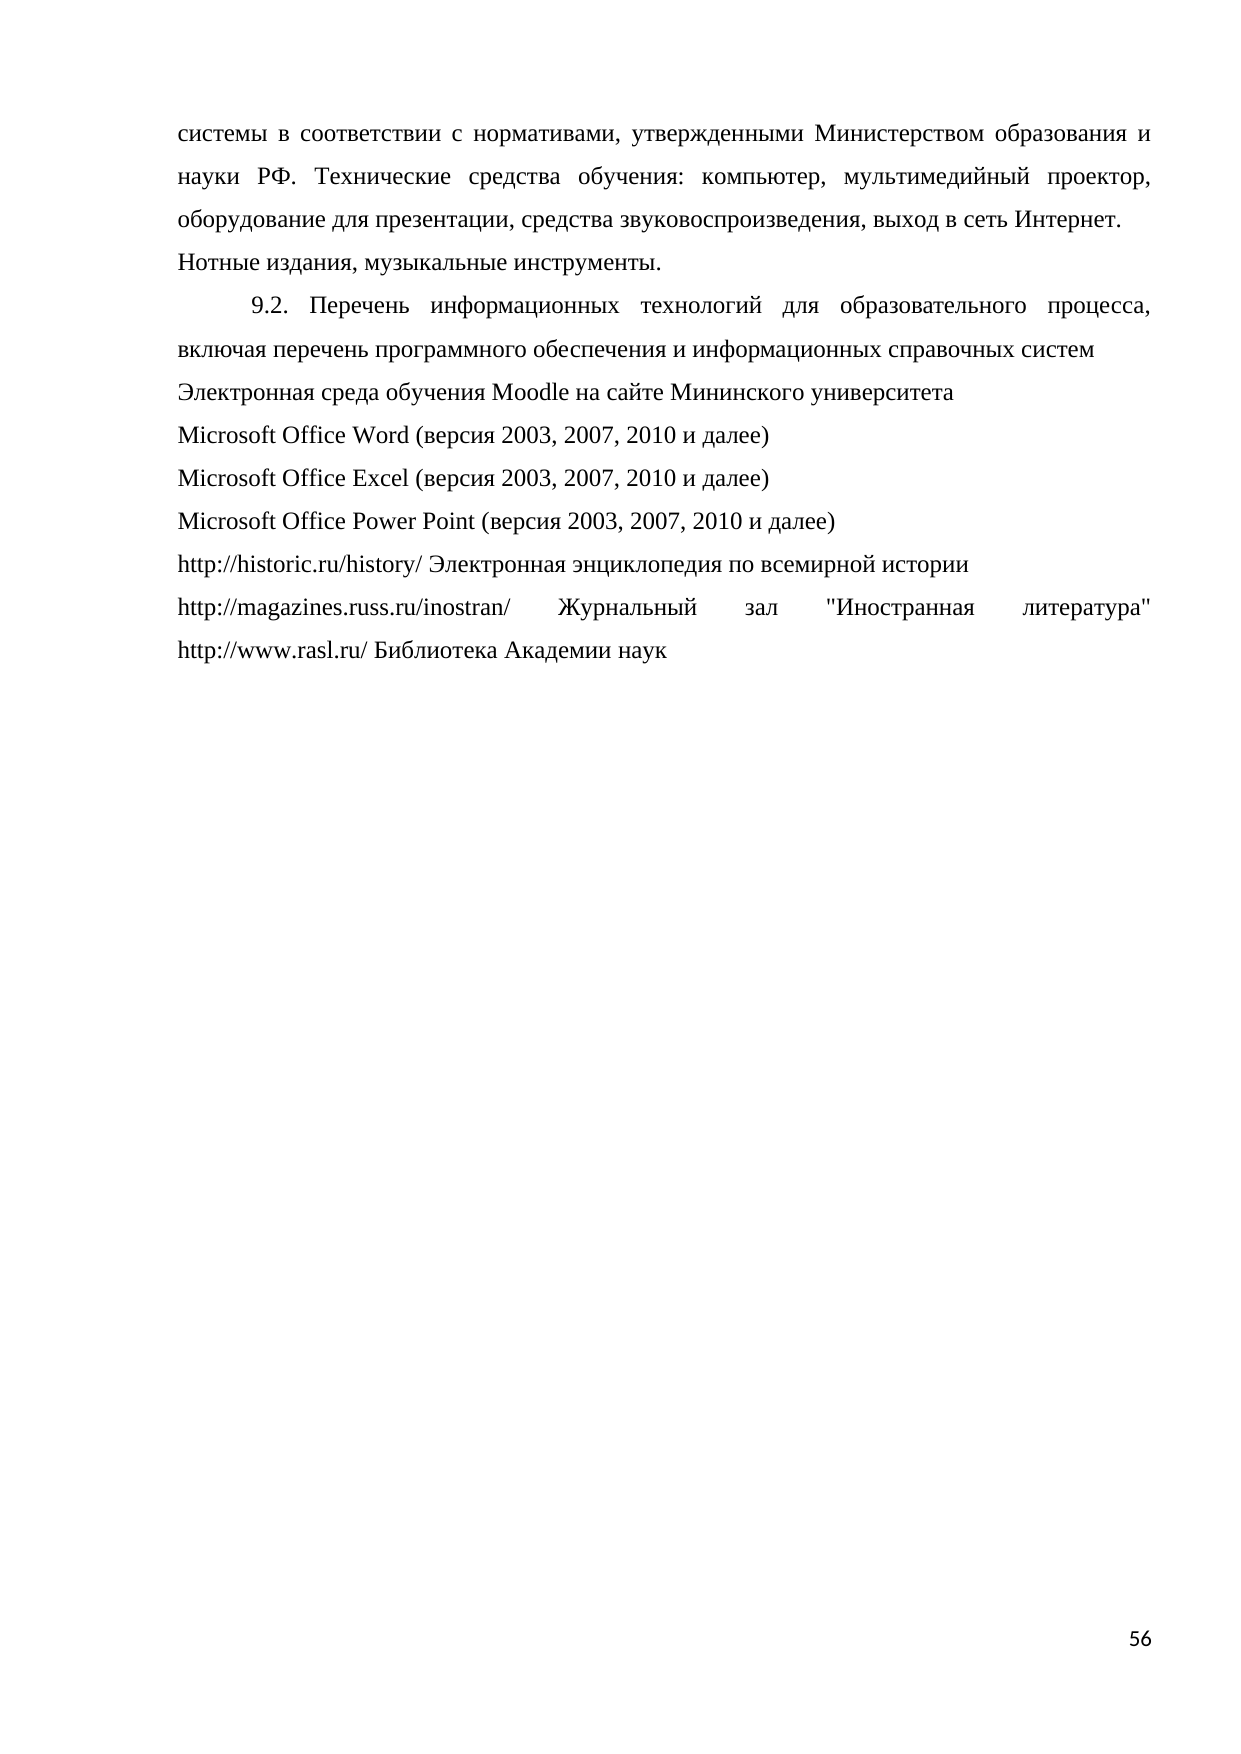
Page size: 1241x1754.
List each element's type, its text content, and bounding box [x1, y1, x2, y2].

text 9.2. Перечень информационных технологий для образовательного процесса, включая перечень программного обеспечения и информационных справочных систем [177, 291, 1152, 362]
text http://historic.ru/history/ Электронная энциклопедия по всемирной истории [177, 549, 1152, 578]
text Электронная среда обучения Moodle на сайте Мининского университета [177, 377, 1152, 406]
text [177, 118, 1152, 233]
text http://magazines.russ.ru/inostran/ Журнальный зал "Иностранная литература" http://www.rasl.ru/ Библиотека Академии наук [177, 592, 1152, 664]
text Нотные издания, музыкальные инструменты. [177, 247, 1152, 276]
text Microsoft Office Word (версия 2003, 2007, 2010 и далее) [177, 420, 1152, 449]
text Microsoft Office Excel (версия 2003, 2007, 2010 и далее) [177, 463, 1152, 492]
text Microsoft Office Power Point (версия 2003, 2007, 2010 и далее) [177, 506, 1152, 535]
